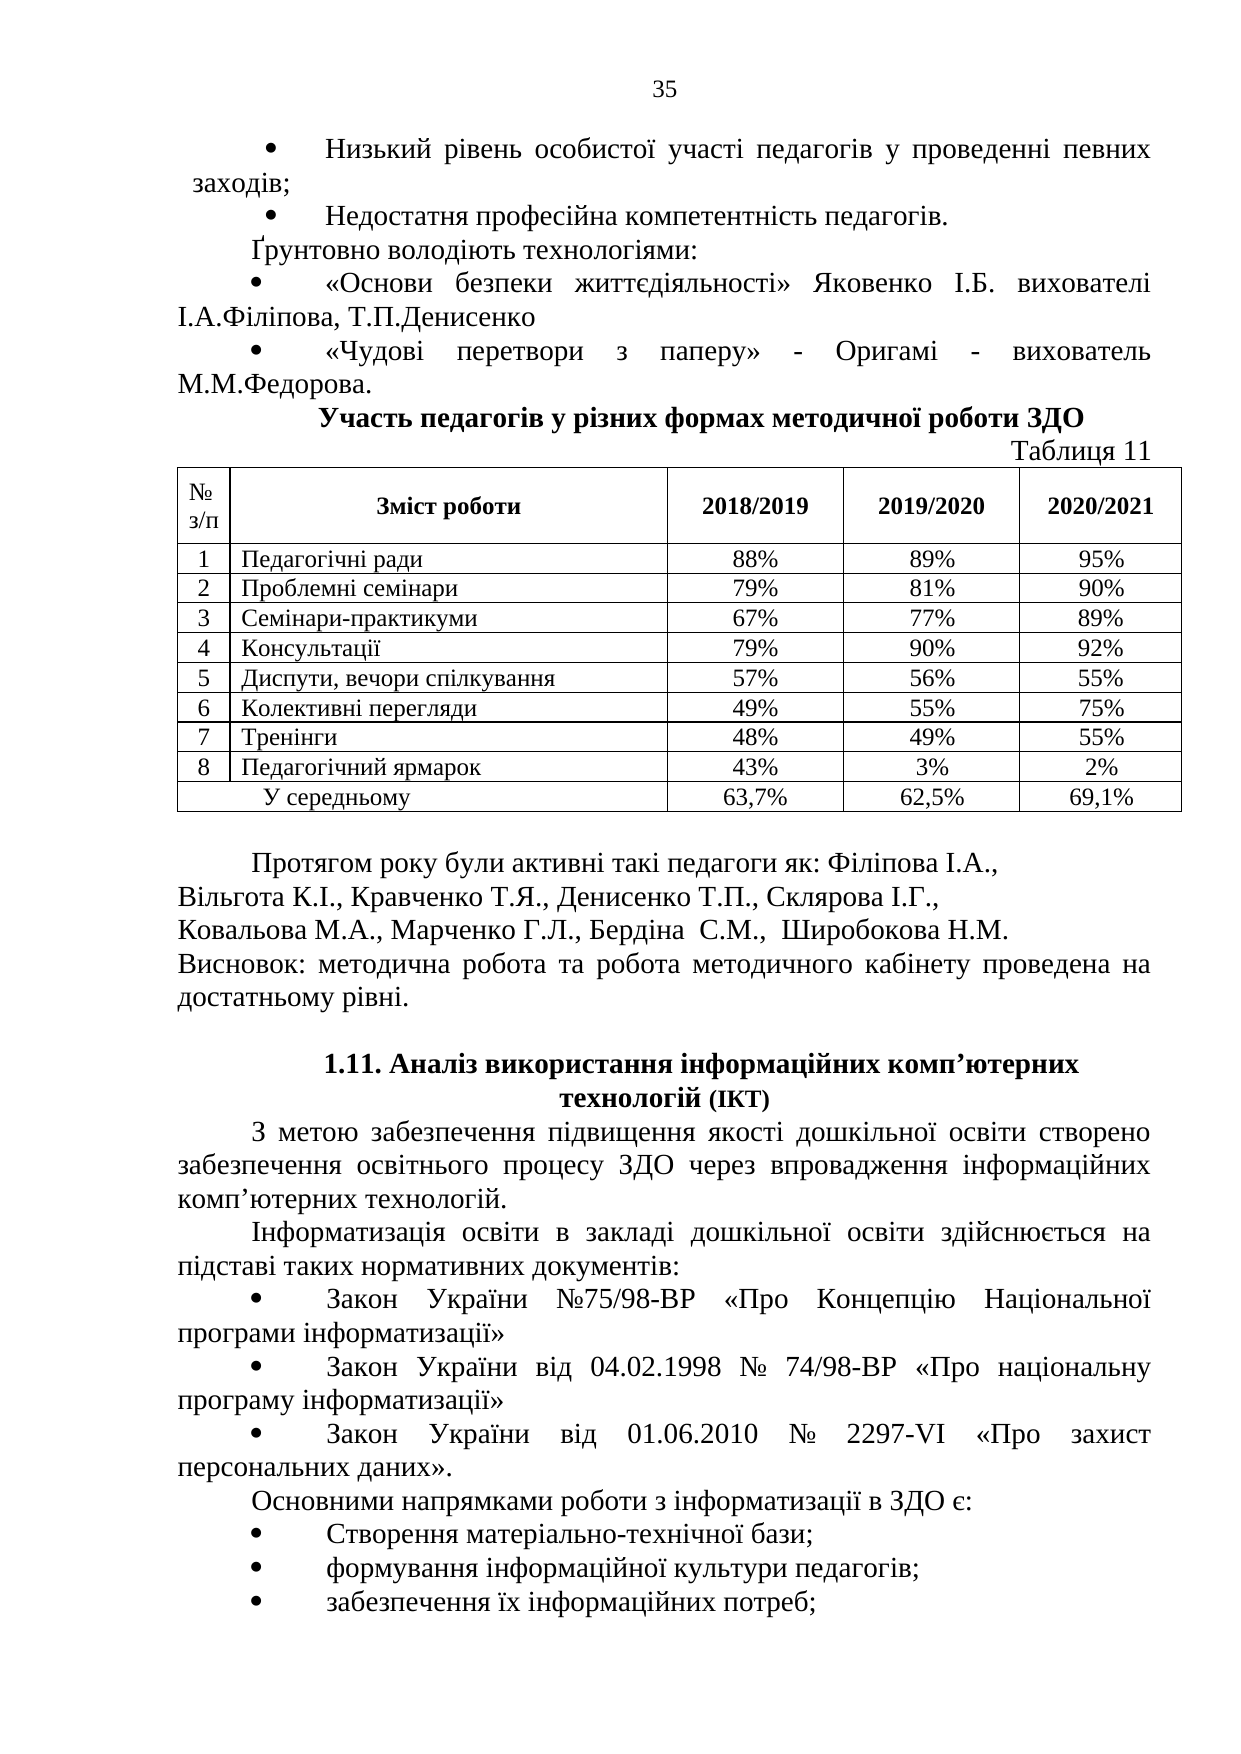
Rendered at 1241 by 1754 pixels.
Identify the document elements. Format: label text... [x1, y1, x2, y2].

table_cell Педагогічний ярмарок [231, 752, 667, 781]
text Висновок: методична робота та робота методичного кабінету проведена на достатньому рівні. [177, 946, 1152, 1013]
table_cell 69,1% [1020, 782, 1181, 811]
table_cell 55% [1020, 723, 1181, 751]
text Таблиця 11 [177, 433, 1152, 467]
text Вільгота К.І., Кравченко Т.Я., Денисенко Т.П., Склярова І.Г., [177, 879, 1152, 912]
table_header Зміст роботи [231, 468, 667, 543]
table_cell 89% [844, 544, 1019, 572]
text З метою забезпечення підвищення якості дошкільної освіти створено забезпечення освітнього процесу ЗДО через впровадження інформаційних комп’ютерних технологій. [177, 1114, 1152, 1214]
table_cell Педагогічні ради [231, 544, 667, 572]
list Низький рівень особистої участі педагогів у проведенні певних заходів; [192, 131, 1152, 198]
table_cell 92% [1020, 633, 1181, 662]
table_cell 49% [844, 723, 1019, 751]
table_header 2018/2019 [668, 468, 843, 543]
table_cell 2 [178, 574, 229, 602]
list формування інформаційної культури педагогів; [177, 1550, 1152, 1584]
text Участь педагогів у різних формах методичної роботи ЗДО [177, 400, 1152, 433]
list Створення матеріально-технічної бази; [177, 1517, 1152, 1550]
table_cell 3 [178, 603, 229, 632]
table_cell Колективні перегляди [231, 693, 667, 721]
table_cell 48% [668, 723, 843, 751]
table_header № з/п [178, 468, 229, 543]
table_cell Семінари-практикуми [231, 603, 667, 632]
table_cell 88% [668, 544, 843, 572]
text Основними напрямками роботи з інформатизації в ЗДО є: [177, 1483, 1152, 1517]
text Ковальова М.А., Марченко Г.Л., Бердіна С.М., Широбокова Н.М. [177, 912, 1152, 946]
table_cell 95% [1020, 544, 1181, 572]
list «Основи безпеки життєдіяльності» Яковенко І.Б. вихователі І.А.Філіпова, Т.П.Денисенко [177, 266, 1152, 333]
table_cell 2% [1020, 752, 1181, 781]
table_header 2019/2020 [844, 468, 1019, 543]
table_cell 6 [178, 693, 229, 721]
table_header 2020/2021 [1020, 468, 1181, 543]
table_cell 75% [1020, 693, 1181, 721]
table_cell 79% [668, 633, 843, 662]
table_cell 55% [844, 693, 1019, 721]
table_cell 77% [844, 603, 1019, 632]
list Закон України №75/98-ВР «Про Концепцію Національної програми інформатизації» [177, 1281, 1152, 1349]
table_cell Проблемні семінари [231, 574, 667, 602]
table_cell 90% [1020, 574, 1181, 602]
table_cell 90% [844, 633, 1019, 662]
table_cell 49% [668, 693, 843, 721]
table_cell Тренінги [231, 723, 667, 751]
list Недостатня професійна компетентність педагогів. [192, 198, 1152, 232]
table_cell 67% [668, 603, 843, 632]
text 1.11. Аналіз використання інформаційних комп’ютерних технологій (ІКТ) [177, 1047, 1152, 1114]
text Інформатизація освіти в закладі дошкільної освіти здійснюється на підставі таких нормативних документів: [177, 1214, 1152, 1281]
table_cell Диспути, вечори спілкування [231, 663, 667, 692]
table_cell 3% [844, 752, 1019, 781]
table_cell У середньому [178, 782, 667, 811]
text Ґрунтовно володіють технологіями: [177, 232, 1152, 266]
table_cell 55% [1020, 663, 1181, 692]
table_cell 89% [1020, 603, 1181, 632]
table_cell Консультації [231, 633, 667, 662]
table_cell 62,5% [844, 782, 1019, 811]
text Протягом року були активні такі педагоги як: Філіпова І.А., [177, 845, 1152, 879]
table_cell 43% [668, 752, 843, 781]
table_cell 79% [668, 574, 843, 602]
table_cell 4 [178, 633, 229, 662]
list забезпечення їх інформаційних потреб; [177, 1584, 1152, 1617]
list «Чудові перетвори з паперу» - Оригамі - вихователь М.М.Федорова. [177, 333, 1152, 400]
table_cell 7 [178, 723, 229, 751]
table_cell 63,7% [668, 782, 843, 811]
table_cell 81% [844, 574, 1019, 602]
table_cell 56% [844, 663, 1019, 692]
list Закон України вiд 01.06.2010 № 2297-VI «Про захист персональних даних». [177, 1416, 1152, 1483]
table_cell 1 [178, 544, 229, 572]
list Закон України вiд 04.02.1998 № 74/98-ВР «Про національну програму інформатизації» [177, 1349, 1152, 1416]
table_cell 5 [178, 663, 229, 692]
table_cell 57% [668, 663, 843, 692]
table_cell 8 [178, 752, 229, 781]
